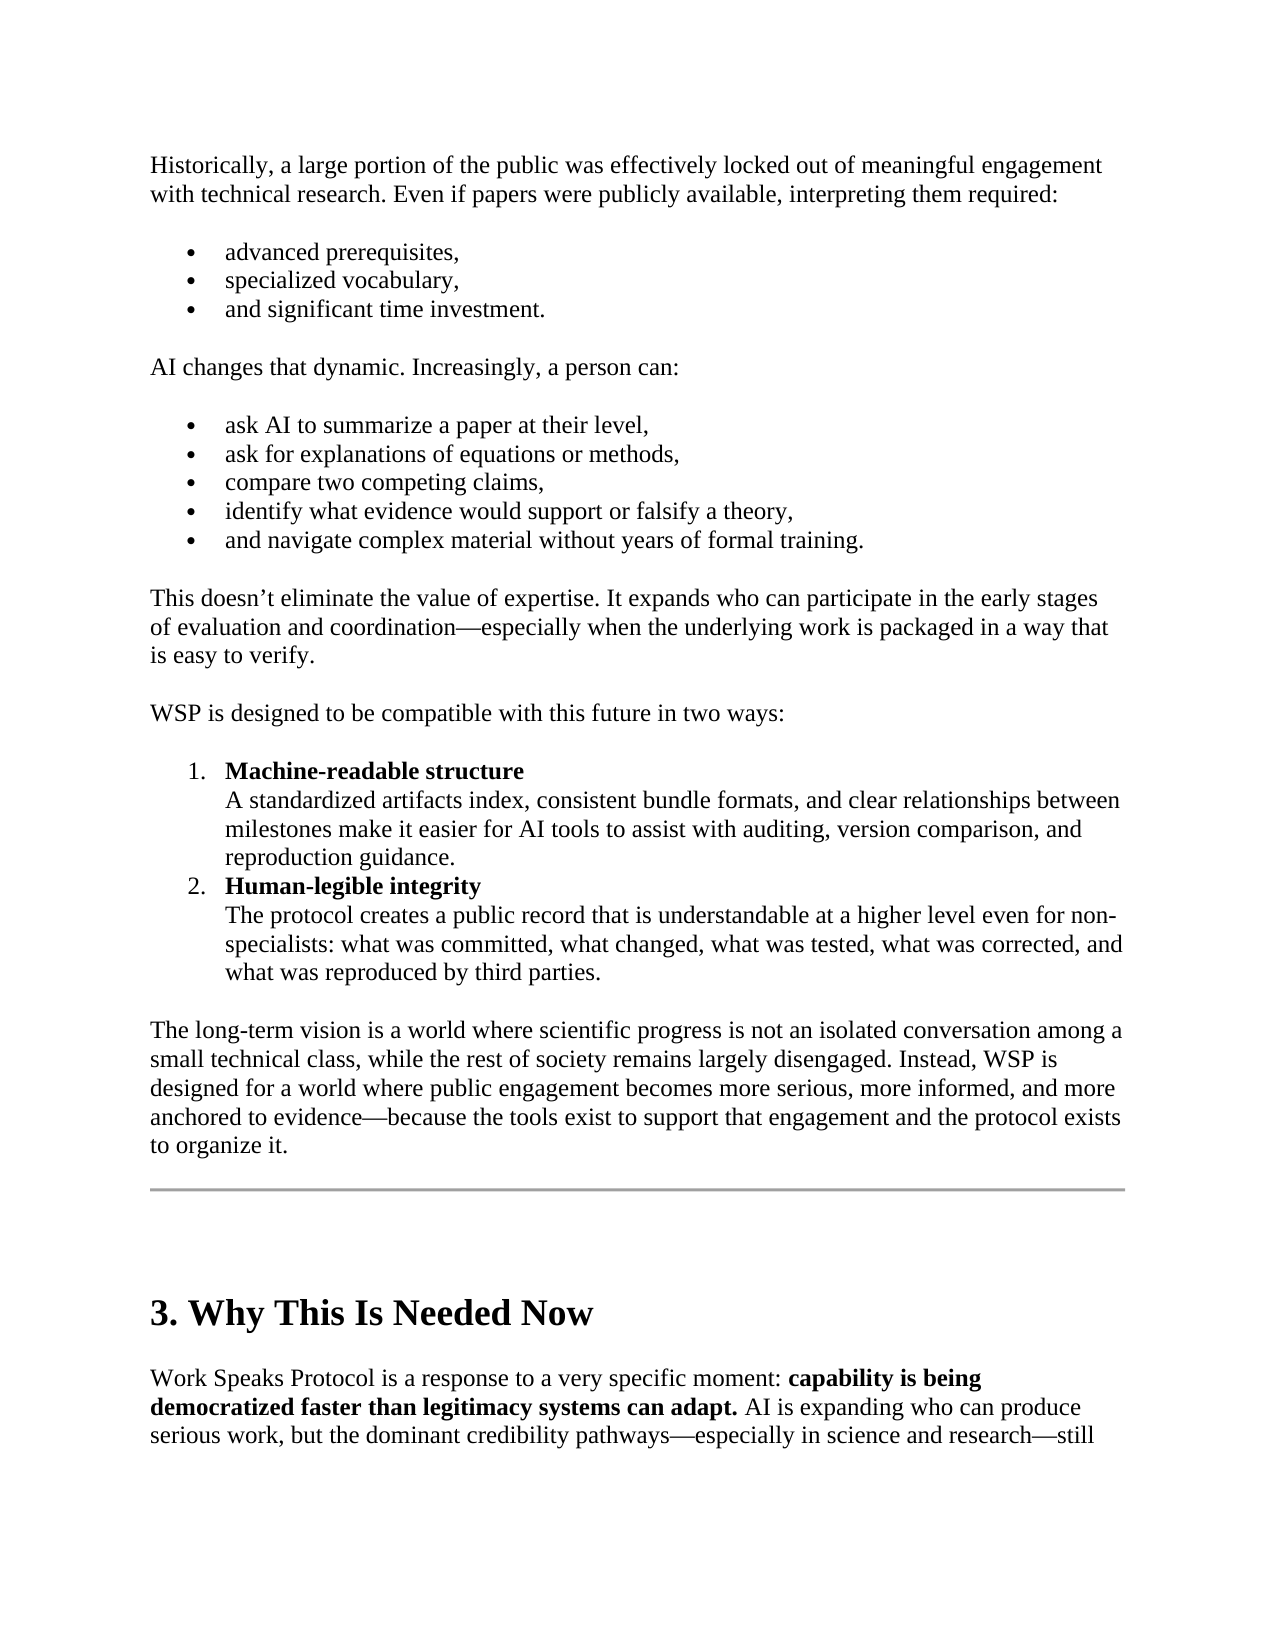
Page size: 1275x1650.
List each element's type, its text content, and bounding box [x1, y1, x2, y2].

text 3. Why This Is Needed Now [150, 1291, 1125, 1334]
list specialized vocabulary, [187, 265, 1125, 294]
text Historically, a large portion of the public was effectively locked out of meaningful engagement with technical research. Even if papers were publicly available, interpreting them required: [150, 150, 1125, 207]
list Machine-readable structure A standardized artifacts index, consistent bundle formats, and clear relationships between milestones make it easier for AI tools to assist with auditing, version comparison, and reproduction guidance. [187, 756, 1125, 871]
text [150, 1363, 1125, 1449]
text This doesn’t eliminate the value of expertise. It expands who can participate in the early stages of evaluation and coordination—especially when the underlying work is packaged in a way that is easy to verify. [150, 583, 1125, 669]
list Human-legible integrity The protocol creates a public record that is understandable at a higher level even for non-specialists: what was committed, what changed, what was tested, what was corrected, and what was reproduced by third parties. [187, 871, 1125, 986]
list ask for explanations of equations or methods, [187, 439, 1125, 467]
list and significant time investment. [187, 294, 1125, 323]
text The long-term vision is a world where scientific progress is not an isolated conversation among a small technical class, while the rest of society remains largely disengaged. Instead, WSP is designed for a world where public engagement becomes more serious, more informed, and more anchored to evidence—because the tools exist to support that engagement and the protocol exists to organize it. [150, 1015, 1125, 1159]
list advanced prerequisites, [187, 237, 1125, 265]
list and navigate complex material without years of formal training. [187, 525, 1125, 554]
list compare two competing claims, [187, 467, 1125, 496]
list ask AI to summarize a paper at their level, [187, 410, 1125, 439]
text AI changes that dynamic. Increasingly, a person can: [150, 352, 1125, 381]
list identify what evidence would support or falsify a theory, [187, 496, 1125, 525]
text WSP is designed to be compatible with this future in two ways: [150, 698, 1125, 727]
